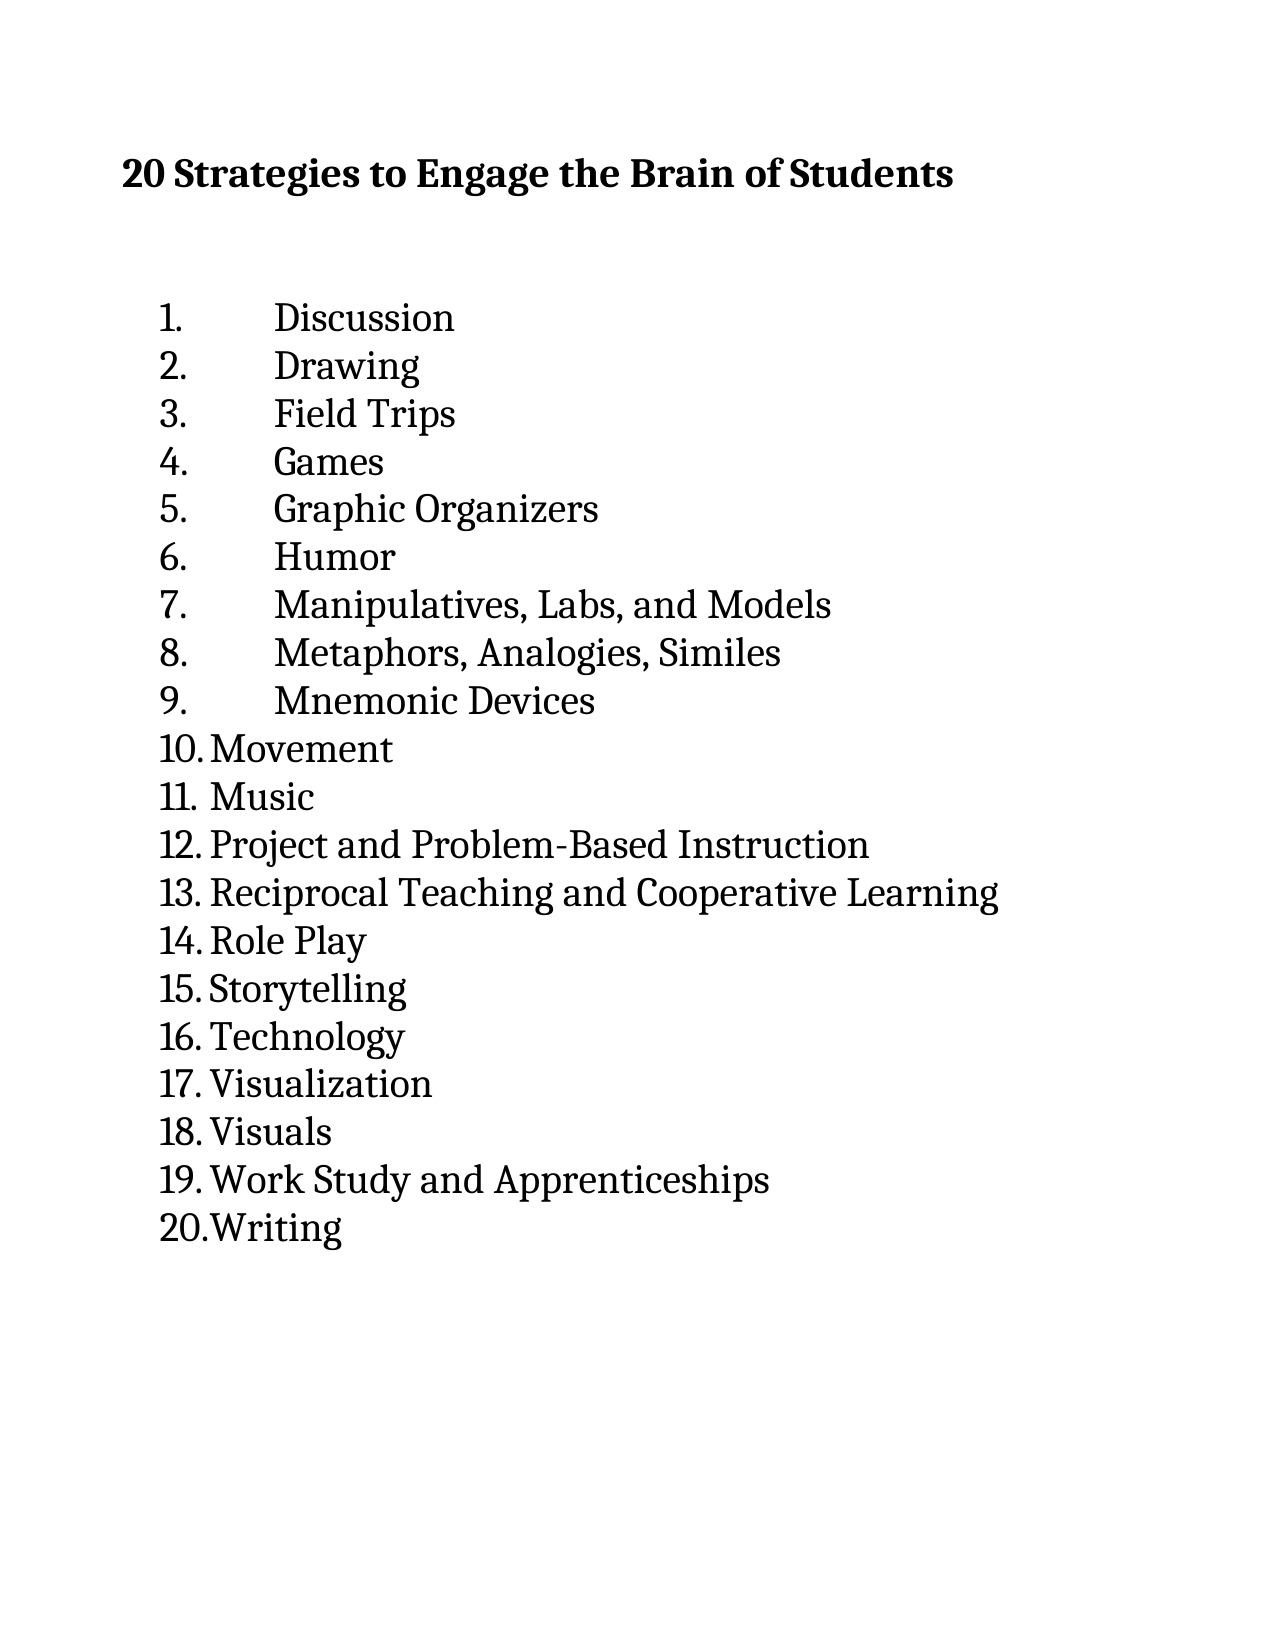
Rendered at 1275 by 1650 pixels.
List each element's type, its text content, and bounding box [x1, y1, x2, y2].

list Role Play [159, 917, 1172, 964]
list Drawing [159, 342, 1172, 389]
list Technology [159, 1012, 1172, 1060]
list Mnemonic Devices [159, 677, 1172, 725]
list Visualization [159, 1060, 1172, 1108]
list Visuals [159, 1108, 1172, 1156]
list Project and Problem-Based Instruction [159, 821, 1172, 869]
list Work Study and Apprenticeships [159, 1156, 1172, 1204]
list Field Trips [159, 389, 1172, 437]
list Movement [159, 725, 1172, 773]
list Graphic Organizers [159, 485, 1172, 533]
list Humor [159, 533, 1172, 581]
list Reciprocal Teaching and Cooperative Learning [159, 869, 1172, 917]
list Writing [159, 1204, 1172, 1252]
list Storytelling [159, 964, 1172, 1012]
list Discussion [159, 294, 1172, 342]
text 20 Strategies to Engage the Brain of Students [122, 150, 1172, 198]
list Music [159, 773, 1172, 821]
list Manipulatives, Labs, and Models [159, 581, 1172, 629]
list Metaphors, Analogies, Similes [159, 629, 1172, 677]
list Games [159, 437, 1172, 485]
